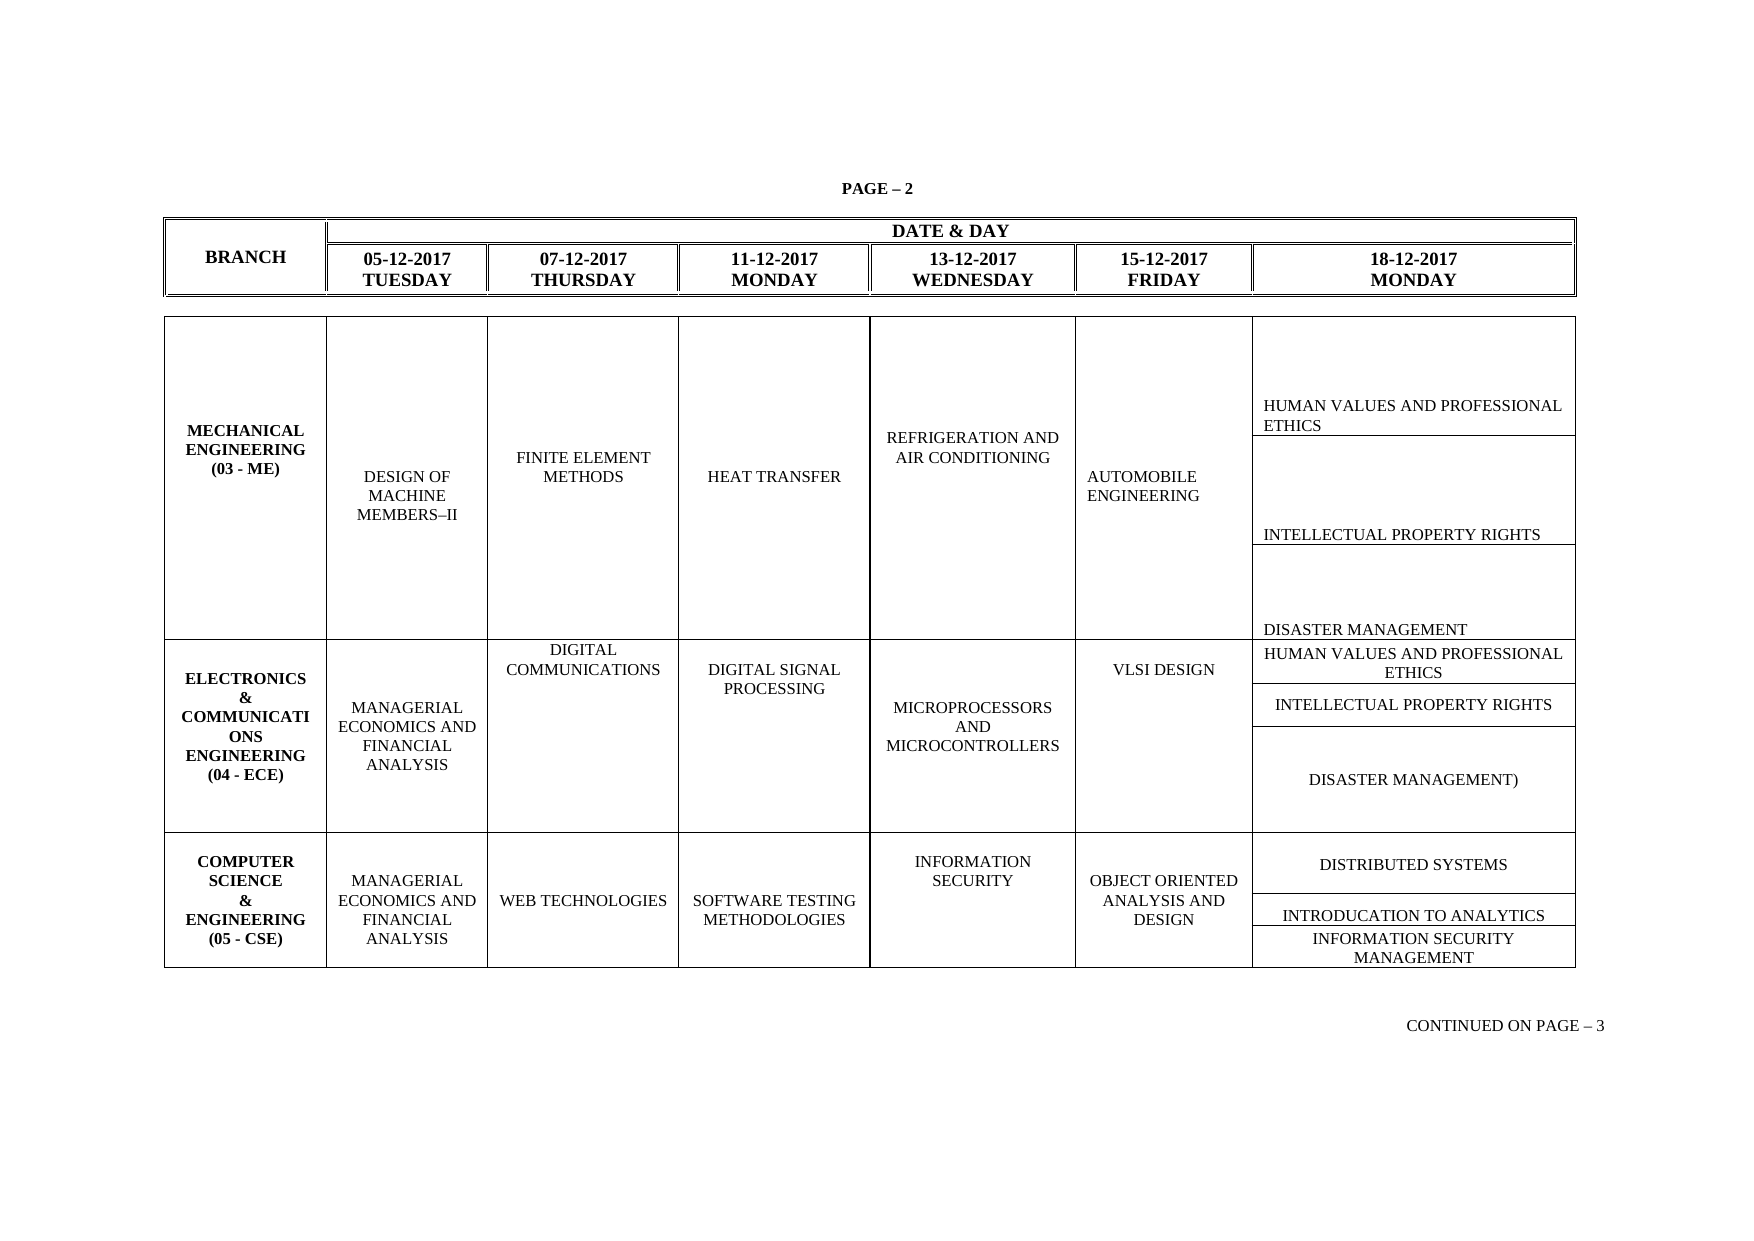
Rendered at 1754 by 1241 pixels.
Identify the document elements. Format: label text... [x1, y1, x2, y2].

table_cell INFORMATION SECURITY [871, 833, 1075, 967]
table_header HUMAN VALUES AND PROFESSIONAL ETHICS [1253, 317, 1575, 434]
table_cell HUMAN VALUES AND PROFESSIONAL ETHICS [1253, 640, 1575, 682]
table_cell MICROPROCESSORS AND MICROCONTROLLERS [871, 640, 1075, 832]
table_header REFRIGERATION AND AIR CONDITIONING [871, 317, 1075, 639]
table_cell INFORMATION SECURITY MANAGEMENT [1253, 926, 1575, 967]
table_cell ELECTRONICS & COMMUNICATIONS ENGINEERING (04 - ECE) [165, 640, 326, 832]
table_cell INTELLECTUAL PROPERTY RIGHTS [1253, 684, 1575, 726]
table_header HEAT TRANSFER [679, 317, 869, 639]
table_cell OBJECT ORIENTED ANALYSIS AND DESIGN [1076, 833, 1252, 967]
table_cell 11-12-2017 MONDAY [679, 243, 870, 293]
table_cell 05-12-2017 TUESDAY [326, 243, 488, 293]
table_cell COMPUTER SCIENCE & ENGINEERING (05 - CSE) [165, 833, 326, 967]
table_header DATE & DAY [326, 220, 1574, 242]
table_cell MANAGERIAL ECONOMICS AND FINANCIAL ANALYSIS [327, 833, 487, 967]
table_cell SOFTWARE TESTING METHODOLOGIES [679, 833, 869, 967]
table_cell VLSI DESIGN [1076, 640, 1252, 832]
table_header FINITE ELEMENT METHODS [488, 317, 678, 639]
text PAGE – 2 [150, 179, 1604, 198]
table_cell DIGITAL SIGNAL PROCESSING [679, 640, 869, 832]
table_cell 15-12-2017 FRIDAY [1076, 245, 1252, 293]
table_cell 18-12-2017 MONDAY [1252, 242, 1574, 293]
table_cell DISASTER MANAGEMENT) [1253, 727, 1575, 832]
table_cell 07-12-2017 THURSDAY [488, 243, 679, 293]
table_header DESIGN OF MACHINE MEMBERS–II [327, 317, 487, 639]
table_cell 13-12-2017 WEDNESDAY [870, 243, 1076, 293]
table_header AUTOMOBILE ENGINEERING [1076, 317, 1252, 639]
table_header BRANCH [166, 220, 326, 293]
table_cell DISTRIBUTED SYSTEMS [1253, 833, 1575, 893]
table_cell WEB TECHNOLOGIES [488, 833, 678, 967]
text CONTINUED ON PAGE – 3 [150, 1016, 1604, 1035]
table_cell INTELLECTUAL PROPERTY RIGHTS [1253, 436, 1575, 543]
table_cell INTRODUCATION TO ANALYTICS [1253, 894, 1575, 925]
table_header MECHANICAL ENGINEERING (03 - ME) [165, 317, 326, 639]
table_cell MANAGERIAL ECONOMICS AND FINANCIAL ANALYSIS [327, 640, 487, 832]
table_cell DISASTER MANAGEMENT [1253, 545, 1575, 639]
table_cell DIGITAL COMMUNICATIONS [488, 640, 678, 832]
